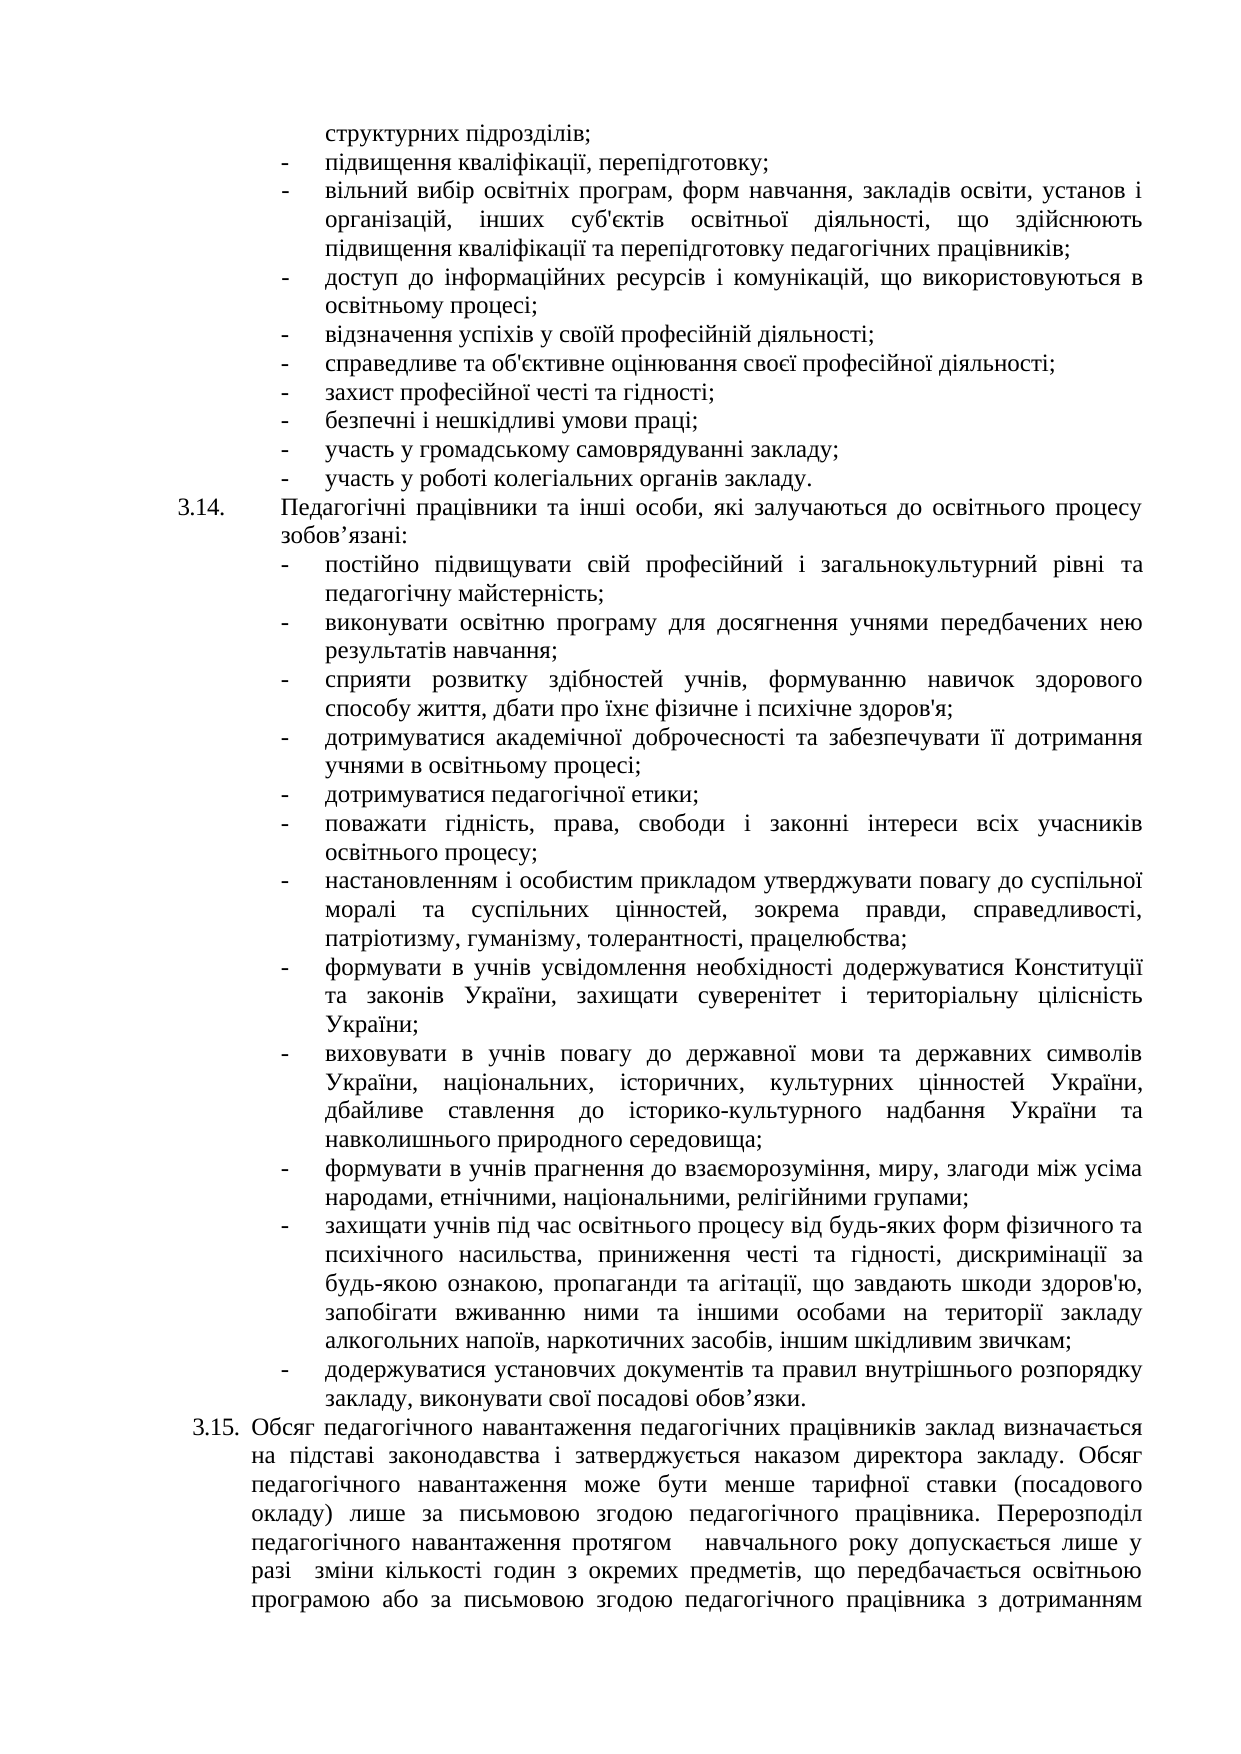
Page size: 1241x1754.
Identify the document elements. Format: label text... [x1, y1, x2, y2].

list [192, 1412, 1143, 1613]
list безпечні і нешкідливі умови праці; [280, 406, 1143, 434]
list участь у роботі колегіальних органів закладу. [280, 463, 1143, 492]
list дотримуватися академічної доброчесності та забезпечувати її дотримання учнями в освітньому процесі; [281, 722, 1143, 779]
list настановленням і особистим прикладом утверджувати повагу до суспільної моралі та суспільних цінностей, зокрема правди, справедливості, патріотизму, гуманізму, толерантності, працелюбства; [281, 866, 1143, 952]
list захищати учнів під час освітнього процесу від будь-яких форм фізичного та психічного насильства, приниження честі та гідності, дискримінації за будь-якою ознакою, пропаганди та агітації, що завдають шкоди здоров'ю, запобігати вживанню ними та іншими особами на території закладу алкогольних напоїв, наркотичних засобів, іншим шкідливим звичкам; [281, 1211, 1143, 1354]
list постійно підвищувати свій професійний і загальнокультурний рівні та педагогічну майстерність; [281, 549, 1143, 607]
list виховувати в учнів повагу до державної мови та державних символів України, національних, історичних, культурних цінностей України, дбайливе ставлення до історико-культурного надбання України та навколишнього природного середовища; [281, 1038, 1143, 1153]
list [281, 118, 1152, 147]
list додержуватися установчих документів та правил внутрішнього розпорядку закладу, виконувати свої посадові обов’язки. [281, 1354, 1143, 1412]
list дотримуватися педагогічної етики; [281, 779, 1143, 808]
list формувати в учнів усвідомлення необхідності додержуватися Конституції та законів України, захищати суверенітет і територіальну цілісність України; [281, 952, 1143, 1038]
list відзначення успіхів у своїй професійній діяльності; [280, 319, 1143, 348]
list виконувати освітню програму для досягнення учнями передбачених нею результатів навчання; [281, 607, 1143, 664]
list справедливе та об'єктивне оцінювання своєї професійної діяльності; [280, 348, 1143, 377]
list доступ до інформаційних ресурсів і комунікацій, що використовуються в освітньому процесі; [281, 262, 1143, 319]
list формувати в учнів прагнення до взаєморозуміння, миру, злагоди між усіма народами, етнічними, національними, релігійними групами; [281, 1153, 1143, 1211]
list участь у громадському самоврядуванні закладу; [280, 434, 1143, 463]
list вільний вибір освітніх програм, форм навчання, закладів освіти, установ і організацій, інших суб'єктів освітньої діяльності, що здійснюють підвищення кваліфікації та перепідготовку педагогічних працівників; [281, 176, 1143, 262]
list Педагогічні працівники та інші особи, які залучаються до освітнього процесу зобов’язані: [177, 492, 1143, 549]
list захист професійної честі та гідності; [280, 377, 1143, 406]
list поважати гідність, права, свободи і законні інтереси всіх учасників освітнього процесу; [281, 808, 1143, 866]
list сприяти розвитку здібностей учнів, формуванню навичок здорового способу життя, дбати про їхнє фізичне і психічне здоров'я; [281, 664, 1143, 722]
list підвищення кваліфікації, перепідготовку; [280, 147, 1143, 176]
